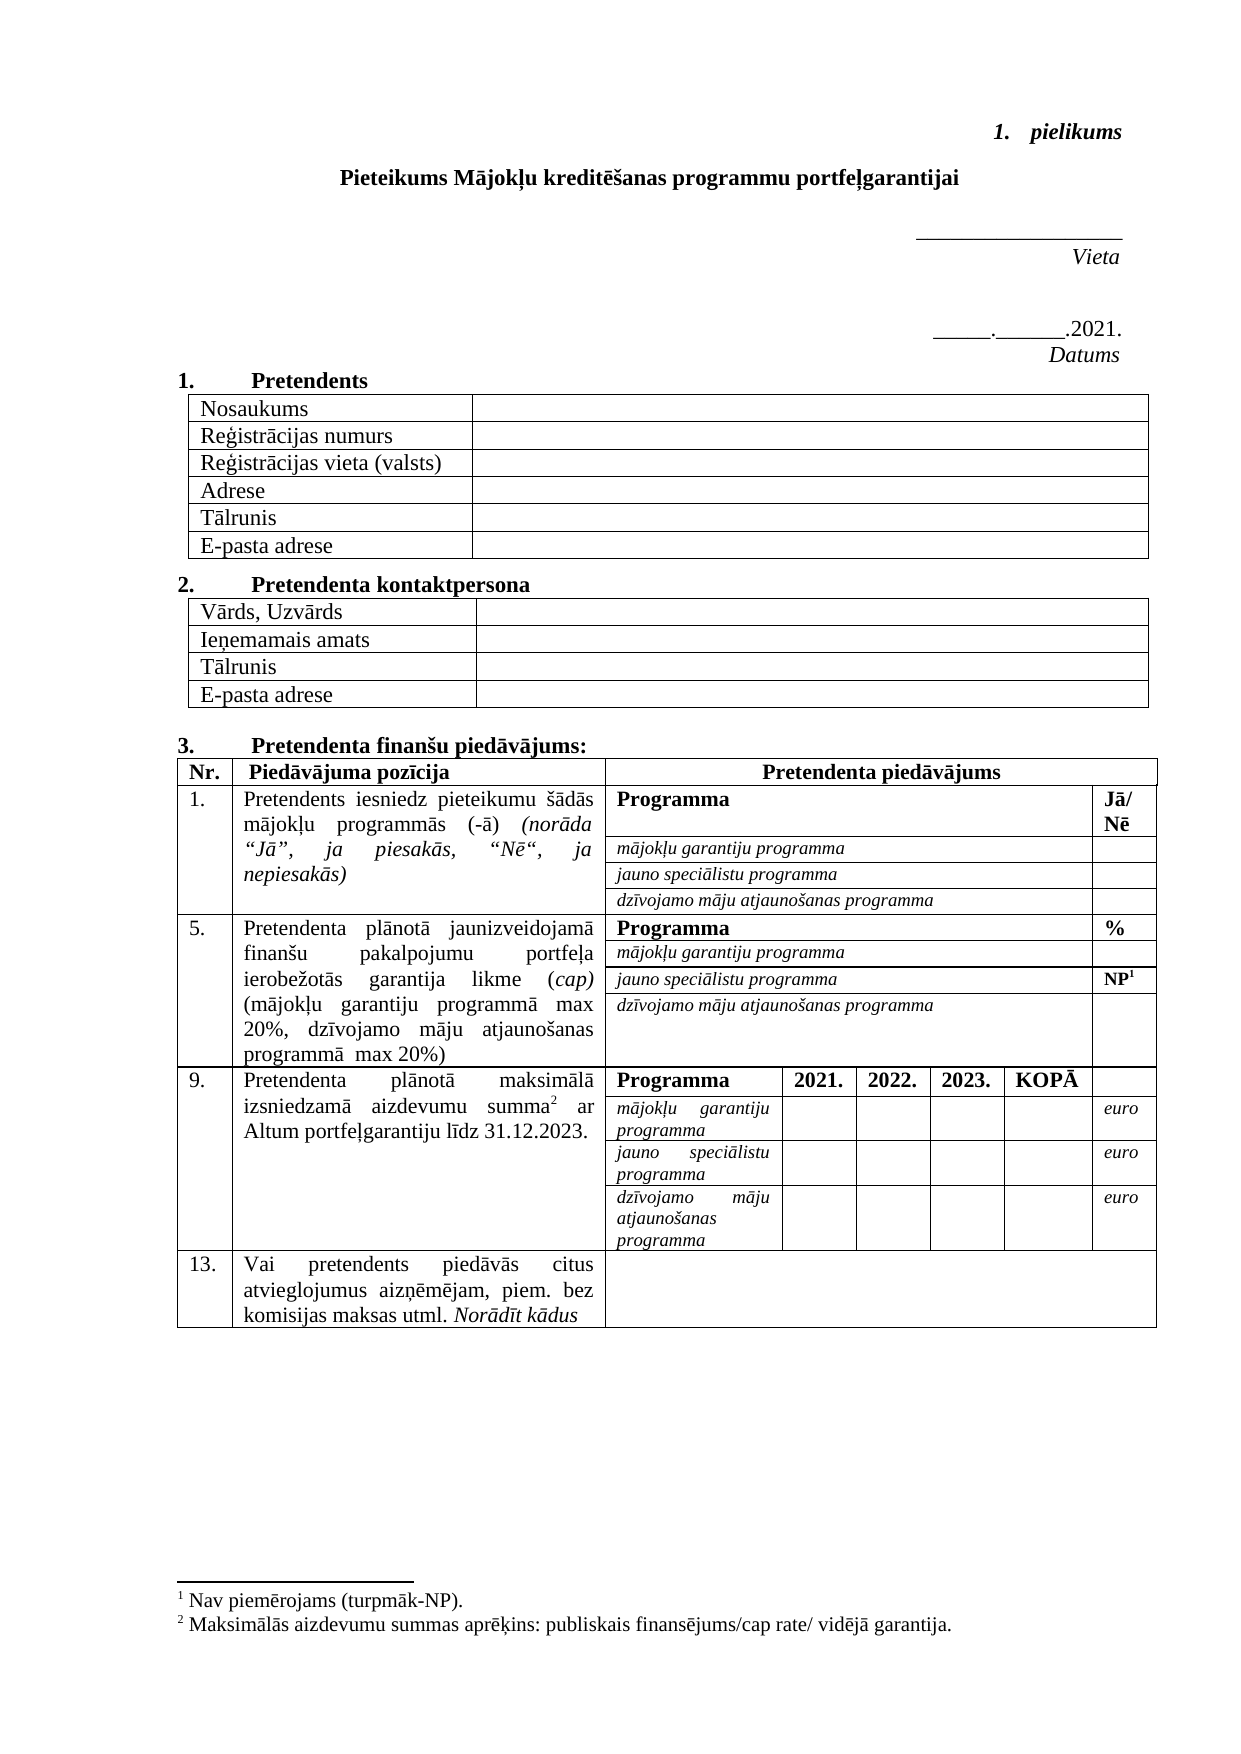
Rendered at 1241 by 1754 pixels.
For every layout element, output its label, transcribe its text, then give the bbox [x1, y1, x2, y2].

table_cell [1093, 941, 1156, 966]
list pielikums [215, 118, 1122, 144]
table_cell [477, 681, 1148, 707]
table_cell [1093, 994, 1156, 1066]
table_cell mājokļu garantiju programma [606, 837, 1092, 862]
table_header Vārds, Uzvārds [189, 599, 476, 625]
table_cell Tālrunis [189, 653, 476, 679]
table_cell [477, 626, 1148, 652]
table_cell dzīvojamo māju atjaunošanas programma [606, 994, 1092, 1066]
table_cell [783, 1186, 856, 1250]
list Datums [177, 341, 1122, 367]
table_cell [477, 653, 1148, 679]
table_header Piedāvājuma pozīcija [233, 759, 605, 784]
table_cell [178, 786, 232, 914]
table_cell Programma [606, 915, 1092, 940]
table_cell [1005, 1097, 1092, 1140]
table_cell Pretendents iesniedz pieteikumu šādās mājokļu programmās (-ā) (norāda “Jā”, ja piesakās, “Nē“, ja nepiesakās) [233, 786, 605, 914]
table_cell [857, 1097, 930, 1140]
table_cell [606, 1251, 1156, 1327]
table_cell Ieņemamais amats [189, 626, 476, 652]
table_cell [473, 477, 1148, 503]
table_cell [931, 1141, 1004, 1184]
table_cell [783, 1097, 856, 1140]
table_cell Jā/Nē [1093, 786, 1156, 836]
table_cell [1005, 1141, 1092, 1184]
table_cell Reģistrācijas numurs [189, 422, 472, 448]
table_cell euro [1093, 1186, 1156, 1250]
table_cell [1005, 1186, 1092, 1250]
list Pretendenta finanšu piedāvājums: [177, 732, 1122, 758]
table_cell jauno speciālistu programma [606, 1141, 782, 1184]
table_cell [931, 1097, 1004, 1140]
table_cell Tālrunis [189, 504, 472, 531]
list __________________ [177, 216, 1122, 243]
table_header Pretendenta piedāvājums [606, 759, 1157, 784]
table_cell 2022. [857, 1068, 930, 1096]
table_cell euro [1093, 1097, 1156, 1140]
table_cell 2023. [931, 1068, 1004, 1096]
table_cell dzīvojamo māju atjaunošanas programma [606, 889, 1092, 914]
table_cell [473, 450, 1148, 476]
table_cell [473, 504, 1148, 531]
table_cell [1093, 863, 1156, 888]
table_header Nosaukums [189, 395, 472, 421]
table_cell dzīvojamo māju atjaunošanas programma [606, 1186, 782, 1250]
table_header [477, 599, 1148, 625]
table_cell [1093, 837, 1156, 862]
table_cell mājokļu garantiju programma [606, 941, 1092, 966]
table_cell [857, 1141, 930, 1184]
table_cell E-pasta adrese [189, 681, 476, 707]
list Pretendents [177, 367, 1122, 394]
table_cell Vai pretendents piedāvās citus atvieglojumus aizņēmējam, piem. bez komisijas maksas utml. Norādīt kādus [233, 1251, 605, 1327]
table_cell [1093, 1068, 1156, 1096]
table_cell mājokļu garantiju programma [606, 1097, 782, 1140]
table_header [473, 395, 1148, 421]
table_cell Adrese [189, 477, 472, 503]
table_cell Pretendenta plānotā jaunizveidojamā finanšu pakalpojumu portfeļa ierobežotās garantija likme (cap) (mājokļu garantiju programmā max 20%, dzīvojamo māju atjaunošanas programmā max 20%) [233, 915, 605, 1066]
table_cell jauno speciālistu programma [606, 863, 1092, 888]
table_cell [178, 915, 232, 1066]
table_cell [783, 1141, 856, 1184]
table_cell Pretendenta plānotā maksimālā izsniedzamā aizdevumu summa ar Altum portfeļgarantiju līdz 31.12.2023. [233, 1068, 605, 1250]
table_header Nr. [178, 759, 232, 784]
list Pretendenta kontaktpersona [177, 571, 1122, 597]
table_cell Reģistrācijas vieta (valsts) [189, 450, 472, 476]
table_cell [857, 1186, 930, 1250]
table_cell [931, 1186, 1004, 1250]
table_cell euro [1093, 1141, 1156, 1184]
table_cell [473, 532, 1148, 558]
table_cell KOPĀ [1005, 1068, 1092, 1096]
table_cell Programma [606, 786, 1092, 836]
table_cell [178, 1068, 232, 1250]
table_cell 2021. [783, 1068, 856, 1096]
table_cell Programma [606, 1068, 782, 1096]
text Pieteikums Mājokļu kreditēšanas programmu portfeļgarantijai [177, 164, 1122, 190]
table_cell [178, 1251, 232, 1327]
table_cell NP [1093, 968, 1156, 992]
list Vieta [177, 243, 1122, 269]
table_cell % [1093, 915, 1156, 940]
table_cell [473, 422, 1148, 448]
table_cell [1093, 889, 1156, 914]
list _____.______.2021. [177, 314, 1122, 341]
table_cell E-pasta adrese [189, 532, 472, 558]
table_cell jauno speciālistu programma [606, 968, 1092, 992]
